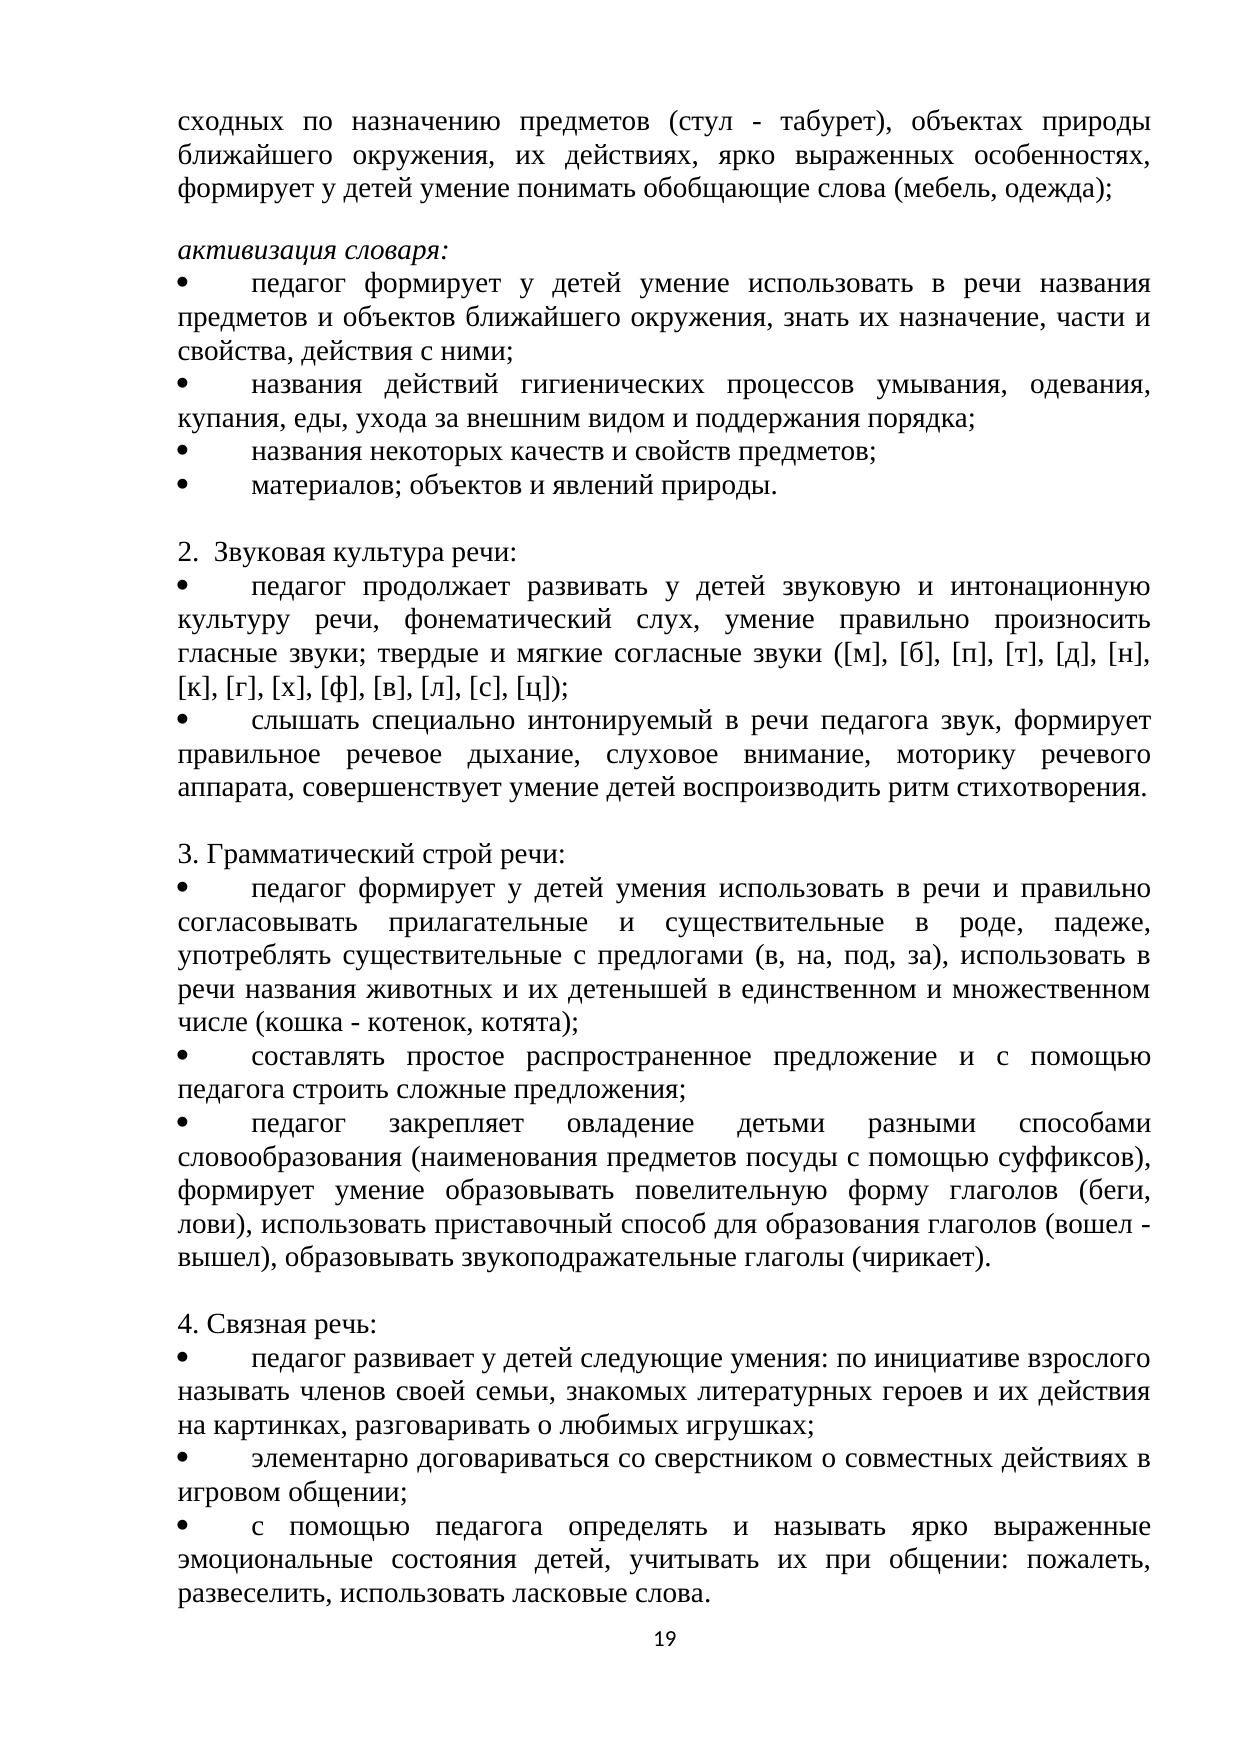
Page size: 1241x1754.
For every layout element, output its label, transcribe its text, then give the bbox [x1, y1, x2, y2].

list педагог закрепляет овладение детьми разными способами словообразования (наименования предметов посуды с помощью суффиксов), формирует умение образовывать повелительную форму глаголов (беги, лови), использовать приставочный способ для образования глаголов (вошел - вышел), образовывать звукоподражательные глаголы (чирикает). [177, 1105, 1152, 1273]
text 3. Грамматический строй речи: [177, 836, 1152, 870]
list педагог формирует у детей умения использовать в речи и правильно согласовывать прилагательные и существительные в роде, падеже, употреблять существительные с предлогами (в, на, под, за), использовать в речи названия животных и их детенышей в единственном и множественном числе (кошка - котенок, котята); [177, 870, 1152, 1038]
list названия действий гигиенических процессов умывания, одевания, купания, еды, ухода за внешним видом и поддержания порядка; [177, 366, 1152, 433]
text 4. Связная речь: [177, 1306, 1152, 1340]
list педагог формирует у детей умение использовать в речи названия предметов и объектов ближайшего окружения, знать их назначение, части и свойства, действия с ними; [177, 266, 1152, 366]
list элементарно договариваться со сверстником о совместных действиях в игровом общении; [177, 1441, 1152, 1508]
text активизация словаря: [177, 232, 1152, 266]
list с помощью педагога определять и называть ярко выраженные эмоциональные состояния детей, учитывать их при общении: пожалеть, развеселить, использовать ласковые слова. [177, 1508, 1152, 1608]
text 2. Звуковая культура речи: [177, 534, 1152, 568]
list педагог продолжает развивать у детей звуковую и интонационную культуру речи, фонематический слух, умение правильно произносить гласные звуки; твердые и мягкие согласные звуки ([м], [б], [п], [т], [д], [н], [к], [г], [х], [ф], [в], [л], [с], [ц]); [177, 568, 1152, 702]
list названия некоторых качеств и свойств предметов; [177, 433, 1152, 467]
list слышать специально интонируемый в речи педагога звук, формирует правильное речевое дыхание, слуховое внимание, моторику речевого аппарата, совершенствует умение детей воспроизводить ритм стихотворения. [177, 702, 1152, 803]
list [177, 103, 1152, 204]
list составлять простое распространенное предложение и с помощью педагога строить сложные предложения; [177, 1038, 1152, 1105]
list педагог развивает у детей следующие умения: по инициативе взрослого называть членов своей семьи, знакомых литературных героев и их действия на картинках, разговаривать о любимых игрушках; [177, 1340, 1152, 1441]
list материалов; объектов и явлений природы. [177, 467, 1152, 501]
